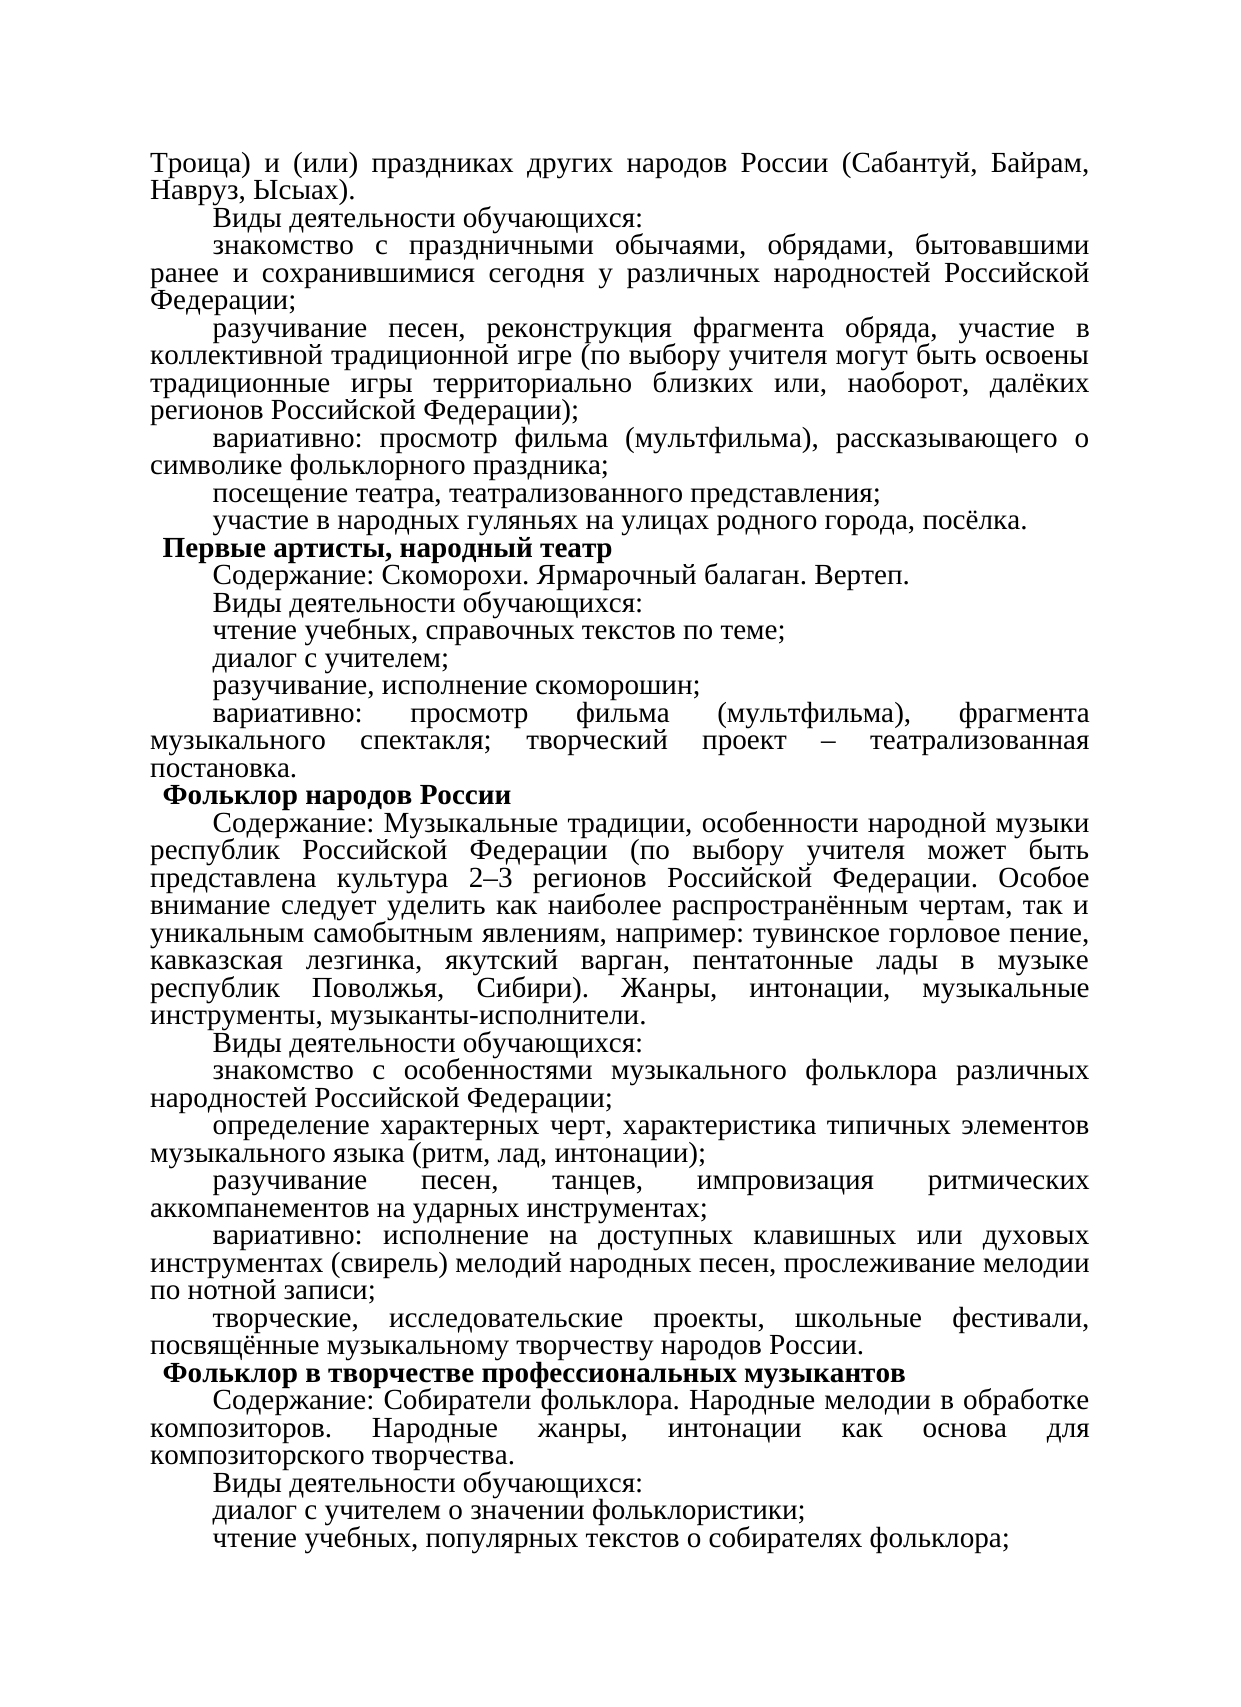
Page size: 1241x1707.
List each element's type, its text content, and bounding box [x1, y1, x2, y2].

text разучивание песен, реконструкция фрагмента обряда, участие в коллективной традиционной игре (по выбору учителя могут быть освоены традиционные игры территориально близких или, наоборот, далёких регионов Российской Федерации); [150, 315, 1090, 425]
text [150, 150, 1090, 205]
text чтение учебных, справочных текстов по теме; [150, 617, 1090, 645]
text вариативно: исполнение на доступных клавишных или духовых инструментах (свирель) мелодий народных песен, прослеживание мелодии по нотной записи; [150, 1222, 1090, 1305]
text определение характерных черт, характеристика типичных элементов музыкального языка (ритм, лад, интонации); [150, 1112, 1090, 1167]
text вариативно: просмотр фильма (мультфильма), рассказывающего о символике фольклорного праздника; [150, 425, 1090, 480]
text диалог с учителем о значении фольклористики; [150, 1497, 1090, 1525]
text Содержание: Скоморохи. Ярмарочный балаган. Вертеп. [150, 562, 1090, 590]
text разучивание песен, танцев, импровизация ритмических аккомпанементов на ударных инструментах; [150, 1167, 1090, 1222]
text Фольклор народов России [162, 782, 1090, 810]
text Виды деятельности обучающихся: [150, 205, 1090, 232]
text вариативно: просмотр фильма (мультфильма), фрагмента музыкального спектакля; творческий проект – театрализованная постановка. [150, 700, 1090, 782]
text Первые артисты, народный театр [162, 535, 1090, 562]
text диалог с учителем; [150, 645, 1090, 672]
text разучивание, исполнение скоморошин; [150, 672, 1090, 700]
text Фольклор в творчестве профессиональных музыкантов [162, 1360, 1090, 1387]
text Виды деятельности обучающихся: [150, 1470, 1090, 1497]
text знакомство с особенностями музыкального фольклора различных народностей Российской Федерации; [150, 1057, 1090, 1112]
text знакомство с праздничными обычаями, обрядами, бытовавшими ранее и сохранившимися сегодня у различных народностей Российской Федерации; [150, 232, 1090, 315]
text Виды деятельности обучающихся: [150, 590, 1090, 617]
text Содержание: Музыкальные традиции, особенности народной музыки республик Российской Федерации (по выбору учителя может быть представлена культура 2–3 регионов Российской Федерации. Особое внимание следует уделить как наиболее распространённым чертам, так и уникальным самобытным явлениям, например: тувинское горловое пение, кавказская лезгинка, якутский варган, пентатонные лады в музыке республик Поволжья, Сибири). Жанры, интонации, музыкальные инструменты, музыканты-исполнители. [150, 810, 1090, 1030]
text чтение учебных, популярных текстов о собирателях фольклора; [150, 1525, 1090, 1552]
text Виды деятельности обучающихся: [150, 1030, 1090, 1057]
text творческие, исследовательские проекты, школьные фестивали, посвящённые музыкальному творчеству народов России. [150, 1305, 1090, 1360]
text участие в народных гуляньях на улицах родного города, посёлка. [150, 507, 1090, 535]
text посещение театра, театрализованного представления; [150, 480, 1090, 507]
text Содержание: Собиратели фольклора. Народные мелодии в обработке композиторов. Народные жанры, интонации как основа для композиторского творчества. [150, 1387, 1090, 1470]
